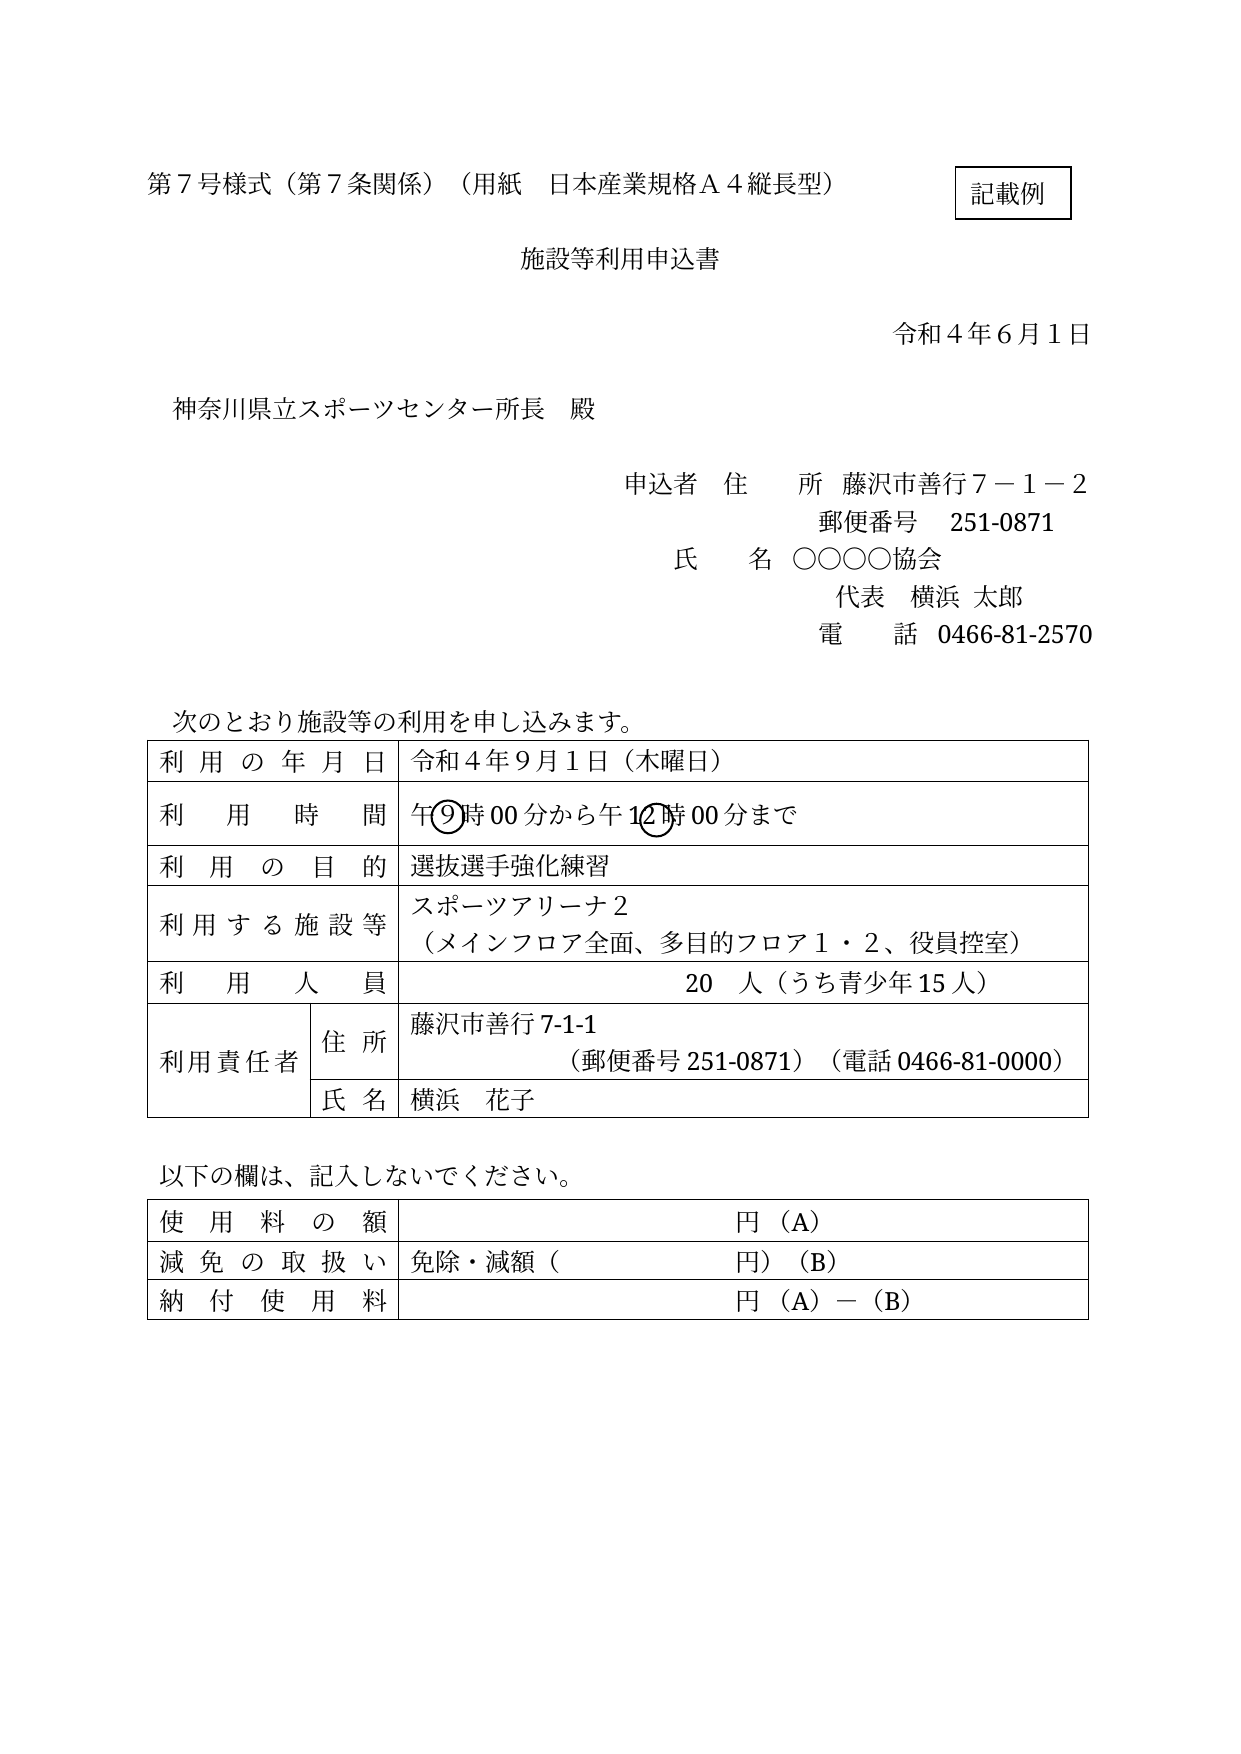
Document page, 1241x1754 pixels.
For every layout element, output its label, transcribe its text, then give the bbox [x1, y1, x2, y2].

text 神奈川県立スポーツセンター所長 殿 [148, 389, 1092, 427]
table_cell 藤沢市善行7-1-1 （郵便番号251-0871）（電話0466-81-0000） [399, 1004, 1088, 1078]
table_cell 利用の目的 [148, 846, 398, 885]
text 氏 名 〇〇〇〇協会 [148, 539, 992, 577]
text 令和４年６月１日 [148, 314, 1092, 352]
table_cell 円 （A） [399, 1200, 1088, 1241]
table_cell 横浜 花子 [399, 1080, 1088, 1117]
table_cell 20 人（うち青少年15人） [399, 962, 1088, 1002]
table_header 令和４年９月１日（木曜日） [399, 741, 1088, 781]
table_cell 免除・減額（ 円）（B） [399, 1242, 1088, 1279]
table_cell 利用責任者 [148, 1004, 310, 1117]
table_cell 円 （A）－（B） [399, 1280, 1088, 1319]
text 第７号様式（第７条関係）（用紙 日本産業規格Ａ４縦長型） [148, 164, 1092, 202]
table_cell 利用する施設等 [148, 886, 398, 961]
text 電 話 0466-81-2570 [148, 614, 1092, 652]
table_cell 利用人員 [148, 962, 398, 1002]
table_cell 利用時間 [148, 782, 398, 845]
table_cell 氏名 [311, 1080, 398, 1117]
table_header 利用の年月日 [148, 741, 398, 781]
table_cell 納付使用料 [148, 1280, 398, 1319]
table_cell 使用料の額 [148, 1200, 398, 1241]
text 施設等利用申込書 [148, 239, 1092, 277]
table_cell スポーツアリーナ２ （メインフロア全面、多目的フロア１・２、役員控室） [399, 886, 1088, 961]
text 次のとおり施設等の利用を申し込みます。 [148, 702, 1092, 739]
table_cell 午前後９時00分から午12前後時00分まで [399, 782, 1088, 845]
table_cell 減免の取扱い [148, 1242, 398, 1279]
table_cell 住所 [311, 1004, 398, 1078]
table_cell 以下の欄は、記入しないでください。 [148, 1118, 1088, 1199]
text 申込者 住 所 藤沢市善行７－１－２ [148, 464, 1092, 502]
table_cell 選抜選手強化練習 [399, 846, 1088, 885]
text 代表 横浜 太郎 [148, 577, 1042, 614]
text 郵便番号 251-0871 [148, 502, 1055, 539]
